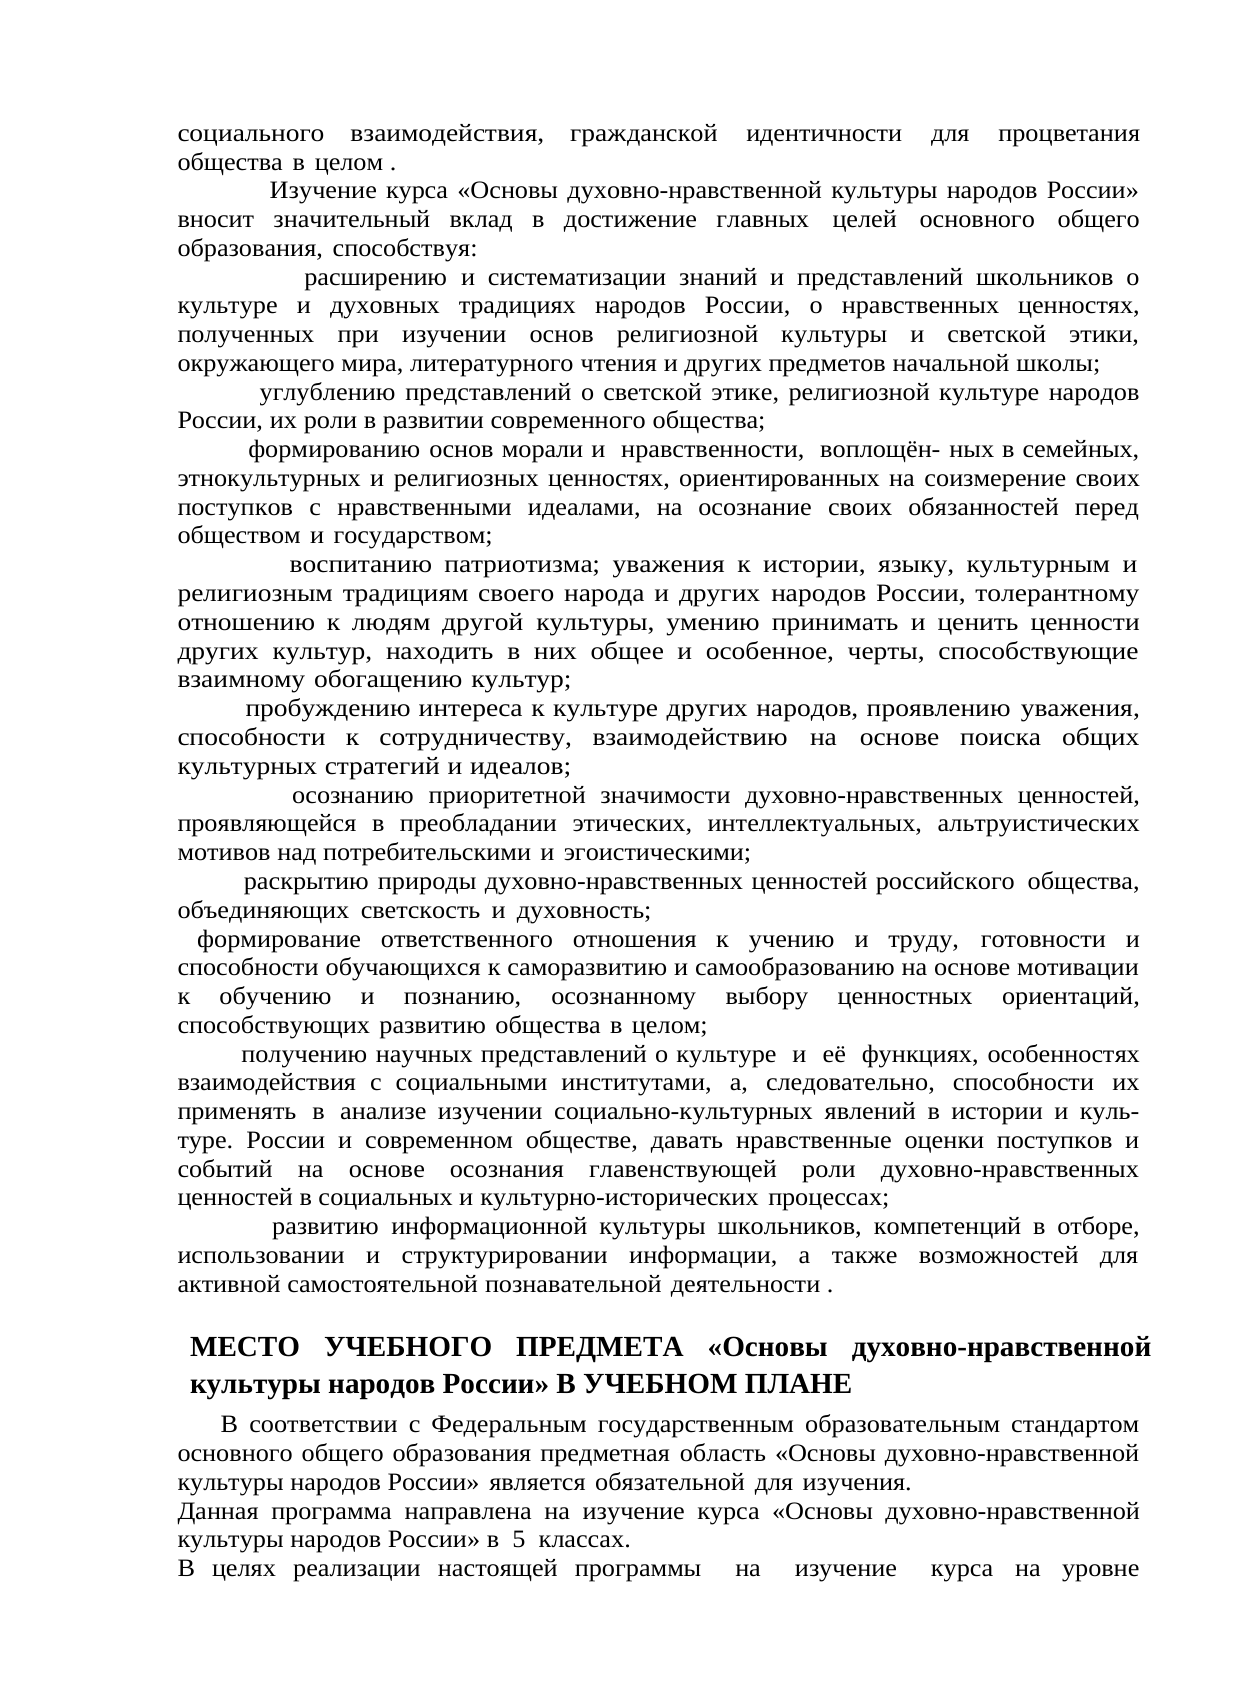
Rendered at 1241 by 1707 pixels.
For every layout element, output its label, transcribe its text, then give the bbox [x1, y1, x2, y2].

text формированию основ морали и нравственности, воплощён- ных в семейных, этнокультурных и религиозных ценностях, ориентированных на соизмерение своих поступков с нравственными идеалами, на осознание своих обязанностей перед обществом и государством; [177, 434, 1140, 549]
text раскрытию природы духовно-нравственных ценностей российского общества, объединяющих светскость и духовность; [177, 866, 1140, 924]
text получению научных представлений о культуре и её функциях, особенностях взаимодействия с социальными институтами, а, следовательно, способности их применять в анализе изучении социально-культурных явлений в истории и куль- туре. России и современном обществе, давать нравственные оценки поступков и событий на основе осознания главенствующей роли духовно-нравственных ценностей в социальных и культурно-исторических процессах; [177, 1039, 1140, 1211]
text формирование ответственного отношения к учению и труду, готовности и способности обучающихся к саморазвитию и самообразованию на основе мотивации к обучению и познанию, осознанному выбору ценностных ориентаций, способствующих развитию общества в целом; [177, 924, 1140, 1039]
text МЕСТО УЧЕБНОГО ПРЕДМЕТА «Основы духовно-нравственной культуры народов России» В УЧЕБНОМ ПЛАНЕ [190, 1329, 1152, 1399]
text углублению представлений о светской этике, религиозной культуре народов России, их роли в развитии современного общества; [177, 377, 1140, 434]
text воспитанию патриотизма; уважения к истории, языку, культурным и религиозным традициям своего народа и других народов России, толерантному отношению к людям другой культуры, умению принимать и ценить ценности других культур, находить в них общее и особенное, черты, способствующие взаимному обогащению культур; [177, 549, 1140, 693]
text расширению и систематизации знаний и представлений школьников о культуре и духовных традициях народов России, о нравственных ценностях, полученных при изучении основ религиозной культуры и светской этики, окружающего мира, литературного чтения и других предметов начальной школы; [177, 262, 1140, 377]
text развитию информационной культуры школьников, компетенций в отборе, использовании и структурировании информации, а также возможностей для активной самостоятельной познавательной деятельности . [177, 1211, 1140, 1297]
text В соответствии с Федеральным государственным образовательным стандартом основного общего образования предметная область «Основы духовно-нравственной культуры народов России» является обязательной для изучения. [177, 1409, 1139, 1496]
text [177, 1553, 1140, 1582]
text Изучение курса «Основы духовно-нравственной культуры народов России» вносит значительный вклад в достижение главных целей основного общего образования, способствуя: [177, 176, 1140, 262]
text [177, 118, 1140, 176]
text осознанию приоритетной значимости духовно-нравственных ценностей, проявляющейся в преобладании этических, интеллектуальных, альтруистических мотивов над потребительскими и эгоистическими; [177, 780, 1140, 866]
text Данная программа направлена на изучение курса «Основы духовно-нравственной культуры народов России» в 5 классах. [177, 1496, 1140, 1553]
text пробуждению интереса к культуре других народов, проявлению уважения, способности к сотрудничеству, взаимодействию на основе поиска общих культурных стратегий и идеалов; [177, 693, 1140, 779]
